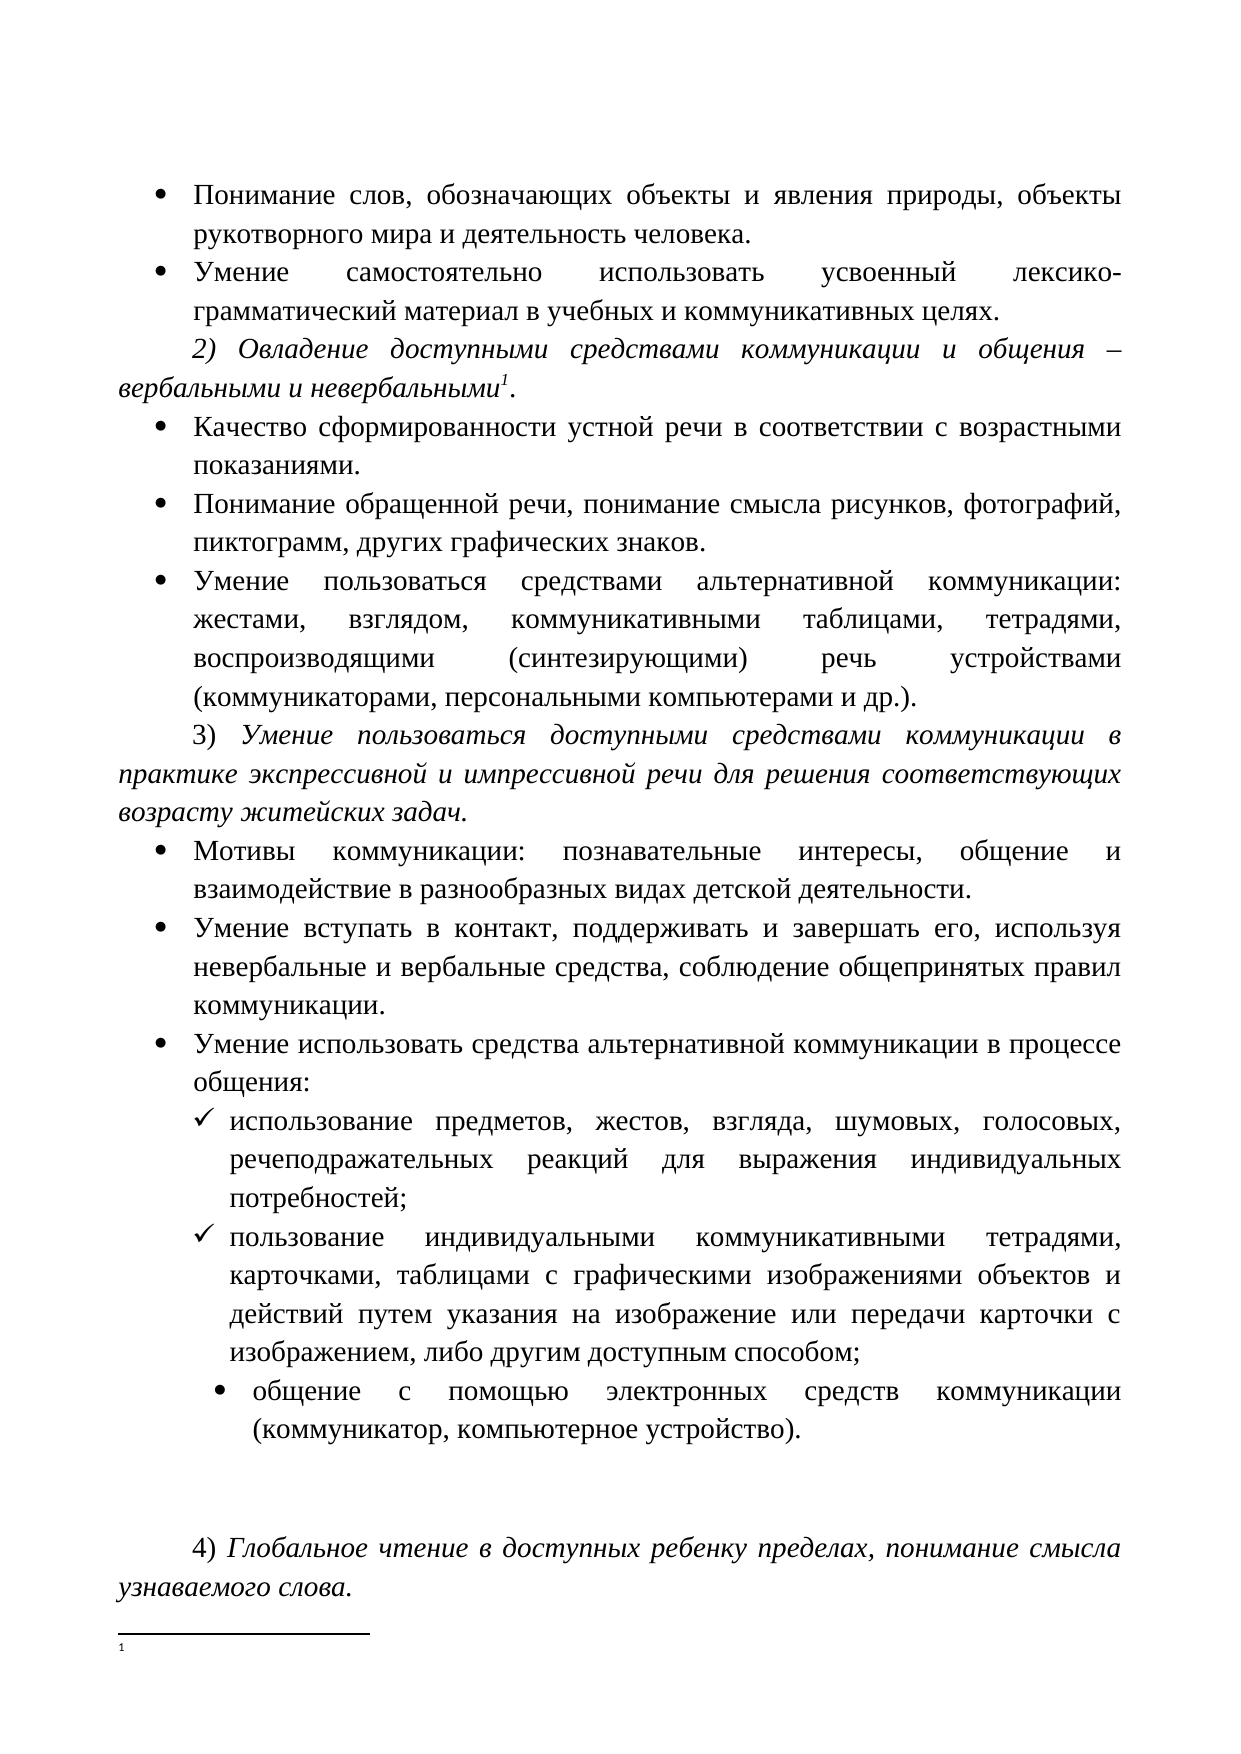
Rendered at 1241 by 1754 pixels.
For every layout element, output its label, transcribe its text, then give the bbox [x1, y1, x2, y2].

list пользование индивидуальными коммуникативными тетрадями, карточками, таблицами с графическими изображениями объектов и действий путем указания на изображение или передачи карточки с изображением, либо другим доступным способом; [192, 1219, 1122, 1368]
list Умение самостоятельно использовать усвоенный лексико-грамматический материал в учебных и коммуникативных целях. [156, 254, 1122, 327]
list Умение использовать средства альтернативной коммуникации в процессе общения: [156, 1026, 1122, 1098]
text 4) Глобальное чтение в доступных ребенку пределах, понимание смысла узнаваемого слова. [118, 1530, 1122, 1602]
text 2) Овладение доступными средствами коммуникации и общения – вербальными и невербальными. [118, 332, 1122, 404]
list общение с помощью электронных средств коммуникации (коммуникатор, компьютерное устройство). [215, 1373, 1122, 1445]
list Понимание обращенной речи, понимание смысла рисунков, фотографий, пиктограмм, других графических знаков. [156, 486, 1122, 558]
text 3) Умение пользоваться доступными средствами коммуникации в практике экспрессивной и импрессивной речи для решения соответствующих возрасту житейских задач. [118, 717, 1122, 828]
list Умение вступать в контакт, поддерживать и завершать его, используя невербальные и вербальные средства, соблюдение общепринятых правил коммуникации. [156, 910, 1122, 1021]
list Мотивы коммуникации: познавательные интересы, общение и взаимодействие в разнообразных видах детской деятельности. [156, 833, 1122, 905]
list Качество сформированности устной речи в соответствии с возрастными показаниями. [156, 409, 1122, 481]
list Понимание слов, обозначающих объекты и явления природы, объекты рукотворного мира и деятельность человека. [156, 177, 1122, 249]
list Умение пользоваться средствами альтернативной коммуникации: жестами, взглядом, коммуникативными таблицами, тетрадями, воспроизводящими (синтезирующими) речь устройствами (коммуникаторами, персональными компьютерами и др.). [156, 563, 1122, 712]
list использование предметов, жестов, взгляда, шумовых, голосовых, речеподражательных реакций для выражения индивидуальных потребностей; [192, 1103, 1122, 1214]
